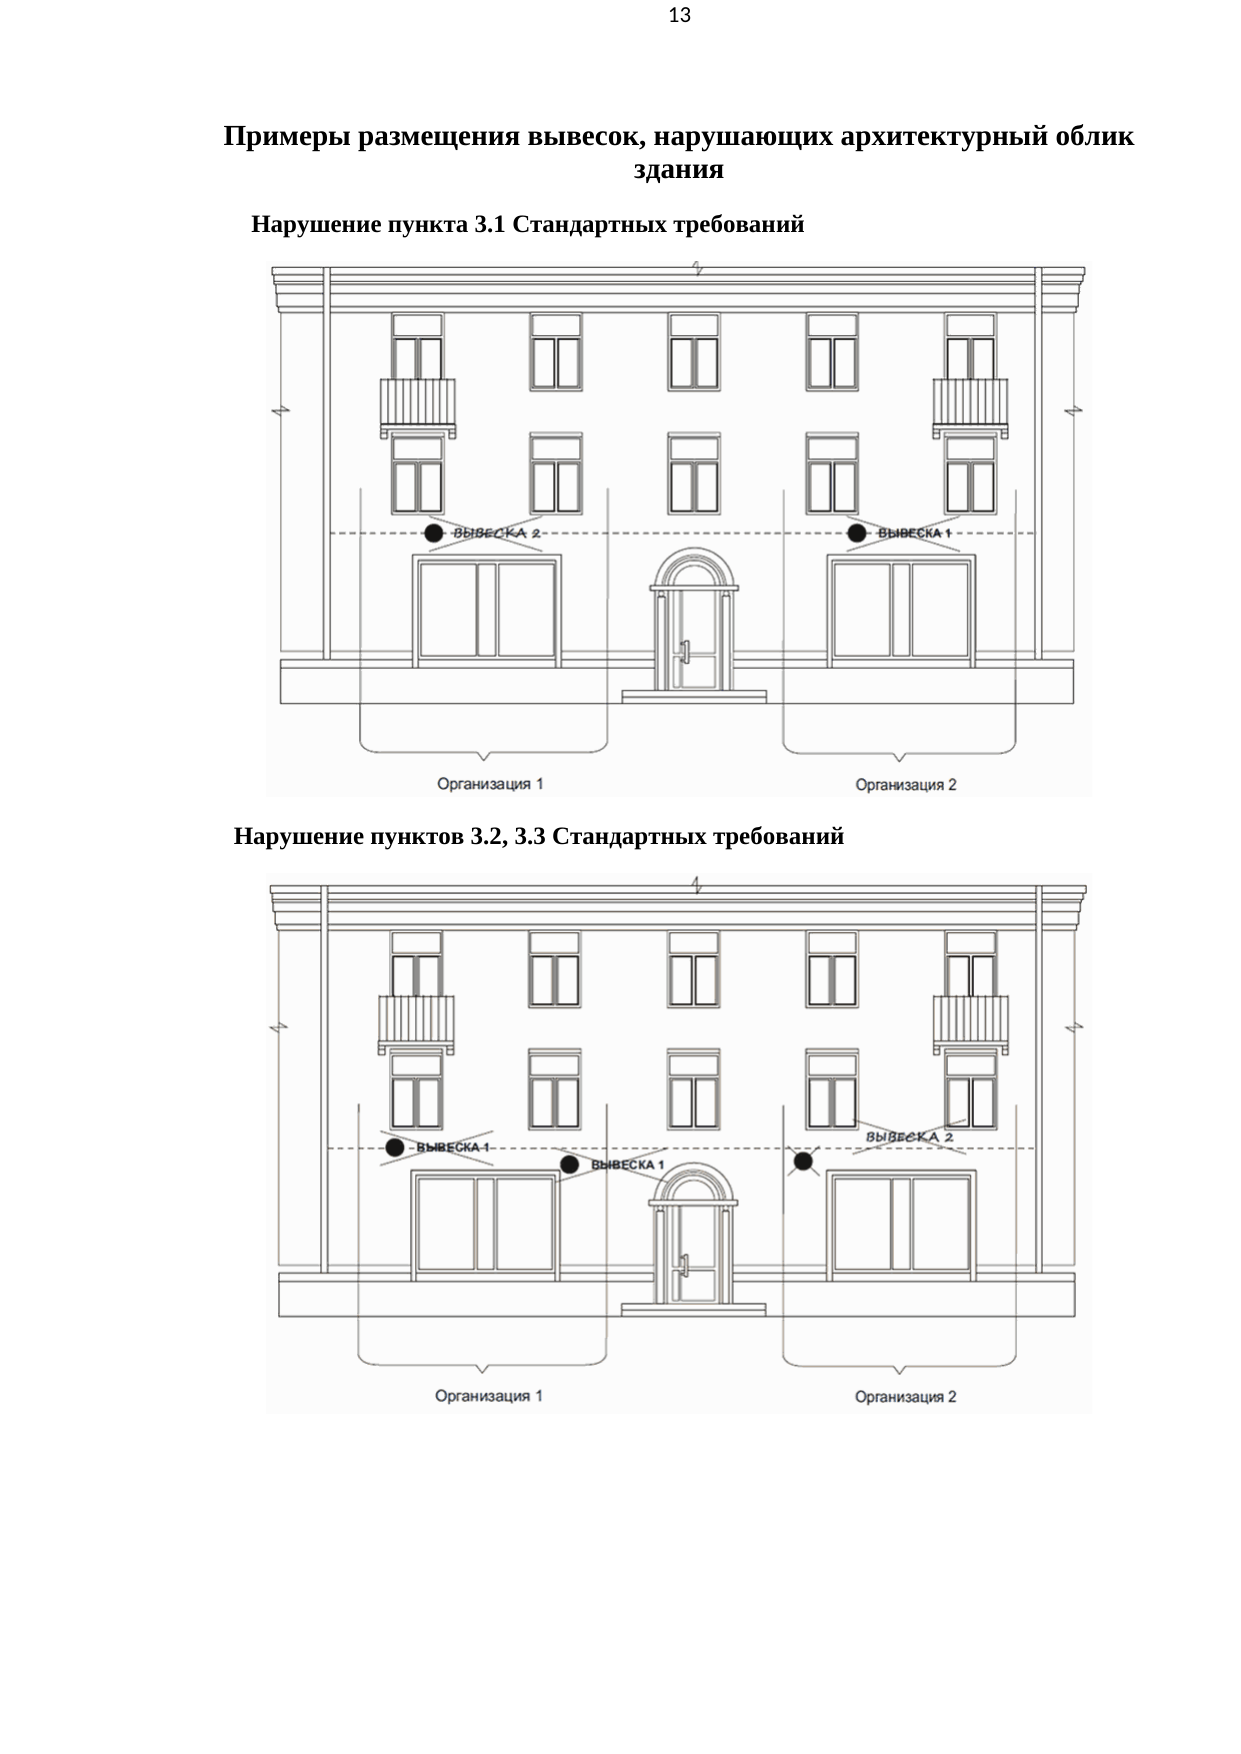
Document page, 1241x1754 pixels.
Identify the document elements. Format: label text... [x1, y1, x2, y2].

text Примеры размещения вывесок, нарушающих архитектурный облик [177, 118, 1181, 152]
picture [265, 873, 1093, 1414]
text Нарушение пунктов 3.2, 3.3 Стандартных требований [177, 821, 1181, 850]
text здания [177, 152, 1181, 185]
text Нарушение пункта 3.1 Стандартных требований [177, 209, 1181, 238]
picture [265, 261, 1093, 797]
